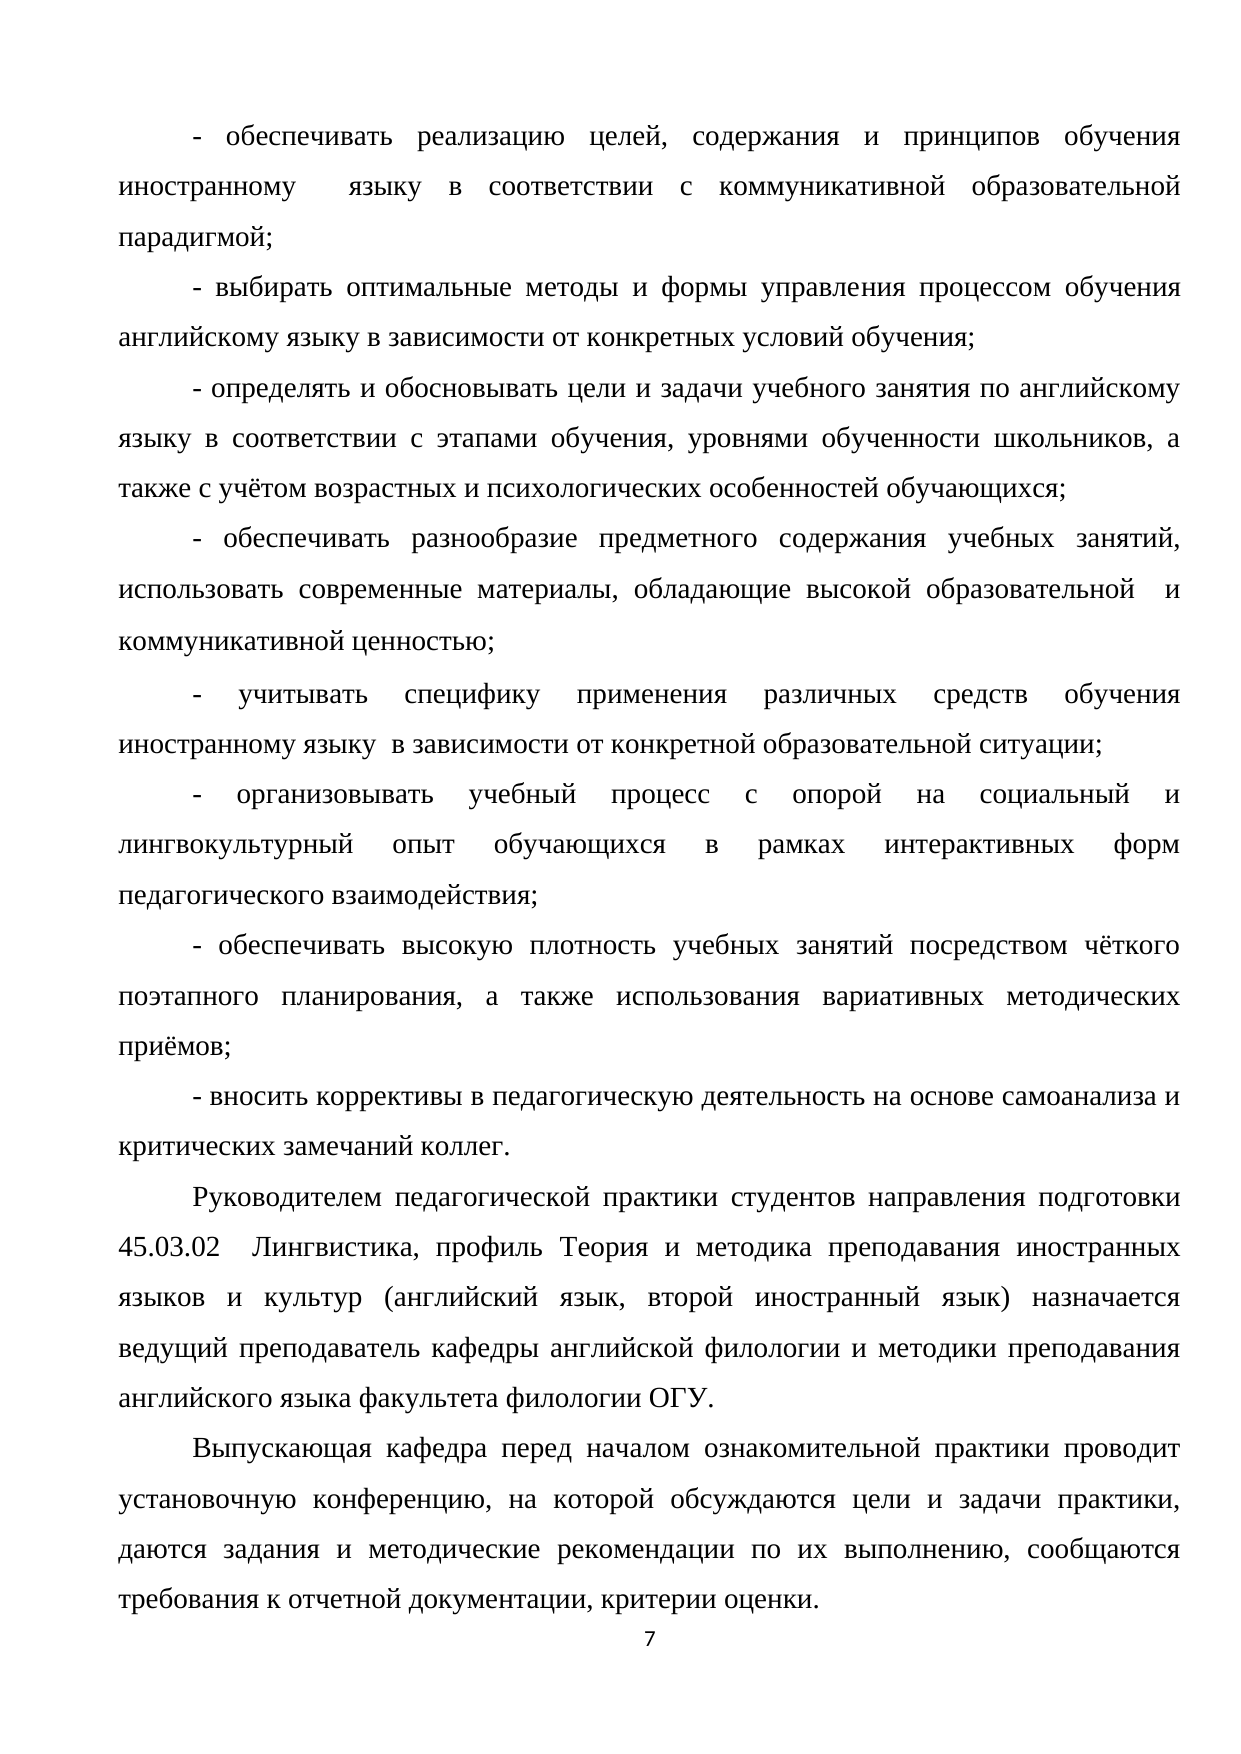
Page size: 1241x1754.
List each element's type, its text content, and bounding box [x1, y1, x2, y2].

text - обеспечивать реализацию целей, содержания и принципов обучения иностранному языку в соответствии с коммуникативной образовательной парадигмой; [118, 118, 1181, 252]
text - обеспечивать разнообразие предметного содержания учебных занятий, использовать современные материалы, обладающие высокой образовательной и коммуникативной ценностью; [118, 521, 1181, 658]
text - организовывать учебный процесс с опорой на социальный и лингвокультурный опыт обучающихся в рамках интерактивных форм педагогического взаимодействия; [118, 776, 1181, 911]
text - определять и обосновывать цели и задачи учебного занятия по английскому языку в соответствии с этапами обучения, уровнями обученности школьников, а также с учётом возрастных и психологических особенностей обучающихся; [118, 370, 1181, 504]
text Руководителем педагогической практики студентов направления подготовки 45.03.02 Лингвистика, профиль Теория и методика преподавания иностранных языков и культур (английский язык, второй иностранный язык) назначается ведущий преподаватель кафедры английской филологии и методики преподавания английского языка факультета филологии ОГУ. [118, 1179, 1181, 1414]
text - обеспечивать высокую плотность учебных занятий посредством чёткого поэтапного планирования, а также использования вариативных методических приёмов; [118, 927, 1181, 1061]
text - выбирать оптимальные методы и формы управления процессом обучения английскому языку в зависимости от конкретных условий обучения; [118, 269, 1181, 353]
text Выпускающая кафедра перед началом ознакомительной практики проводит установочную конференцию, на которой обсуждаются цели и задачи практики, даются задания и методические рекомендации по их выполнению, сообщаются требования к отчетной документации, критерии оценки. [118, 1430, 1181, 1615]
text - вносить коррективы в педагогическую деятельность на основе самоанализа и критических замечаний коллег. [118, 1078, 1181, 1162]
text - учитывать специфику применения различных средств обучения иностранному языку в зависимости от конкретной образовательной ситуации; [118, 676, 1181, 759]
